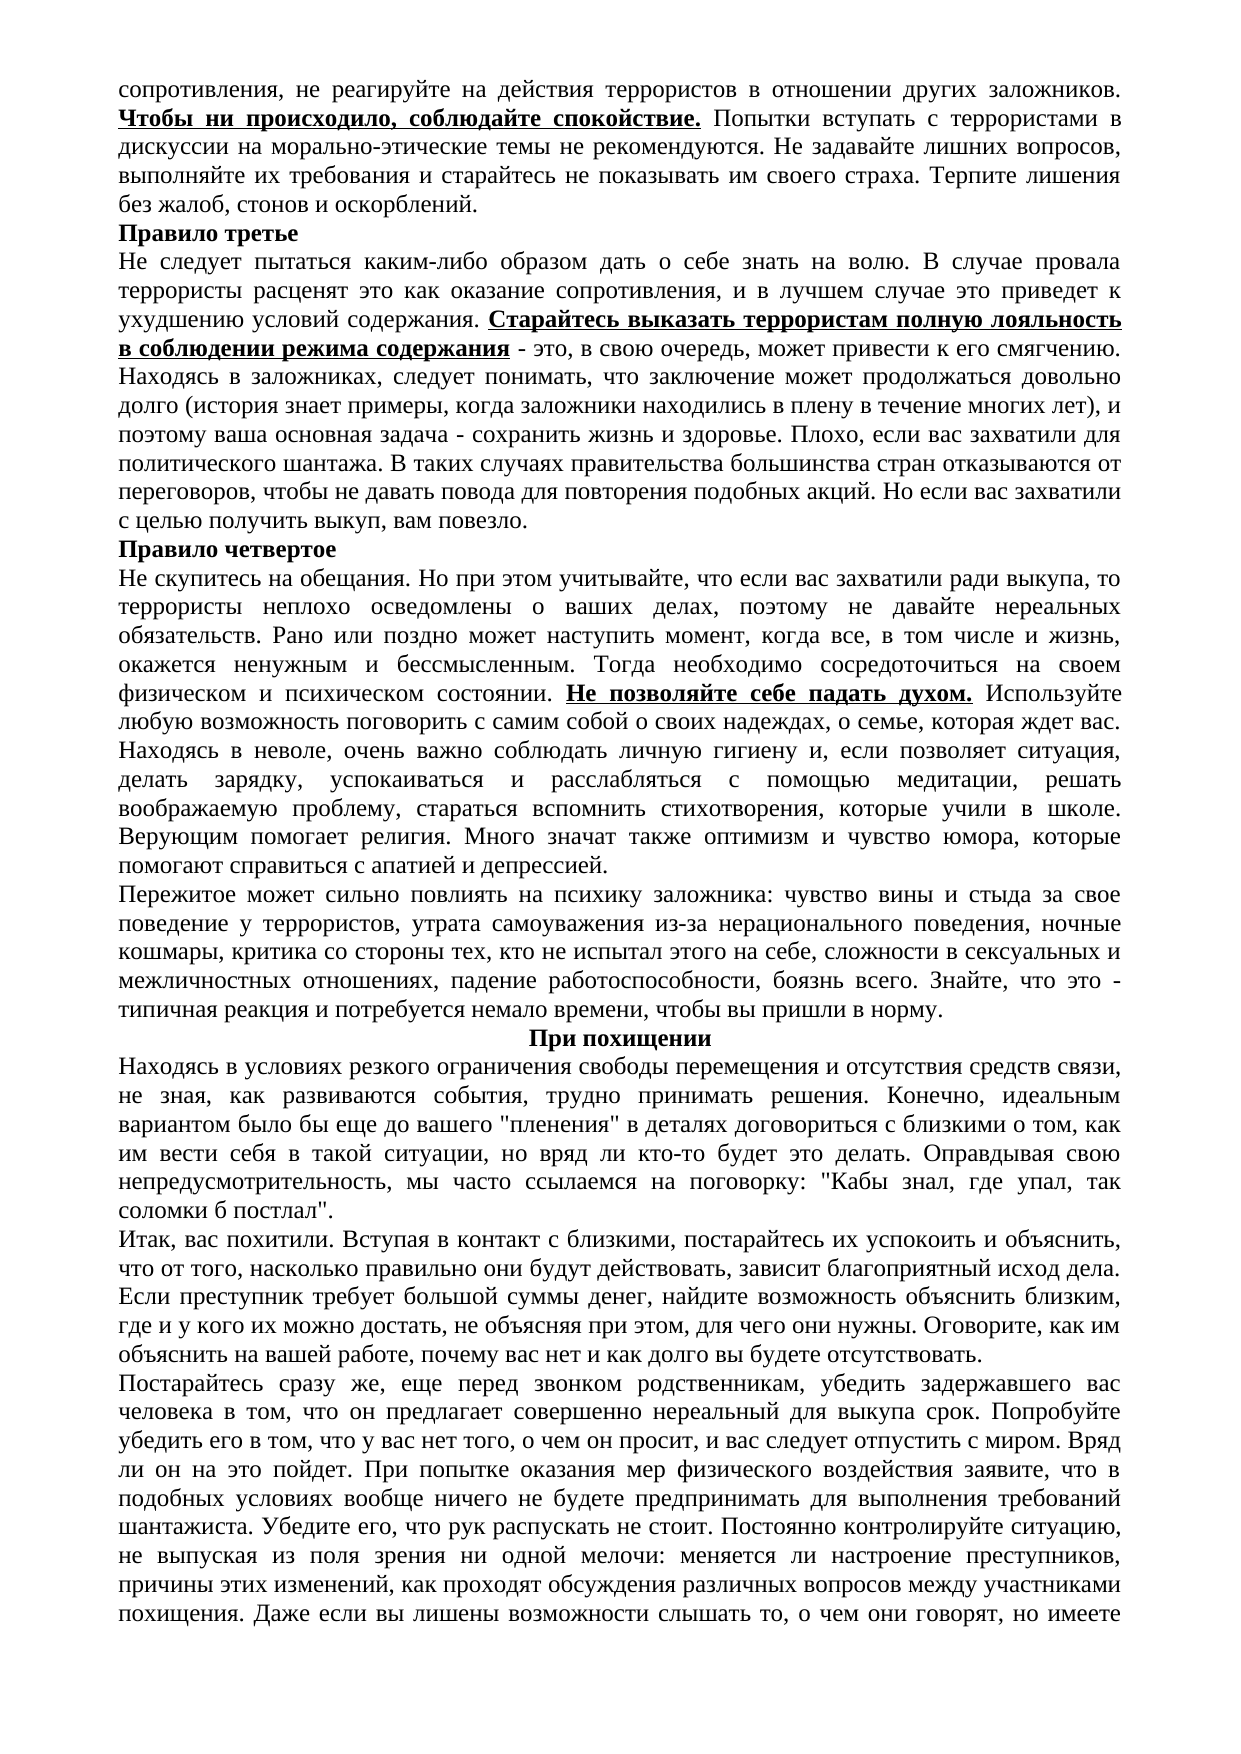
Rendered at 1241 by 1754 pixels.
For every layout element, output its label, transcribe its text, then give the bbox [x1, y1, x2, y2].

text Итак, вас похитили. Вступая в контакт с близкими, постарайтесь их успокоить и объяснить, что от того, насколько правильно они будут действовать, зависит благоприятный исход дела. Если преступник требует большой суммы денег, найдите возможность объяснить близким, где и у кого их можно достать, не объясняя при этом, для чего они нужны. Оговорите, как им объяснить на вашей работе, почему вас нет и как долго вы будете отсутствовать. [118, 1224, 1122, 1368]
text Правило четвертое [118, 534, 1122, 563]
text Находясь в условиях резкого ограничения свободы перемещения и отсутствия средств связи, не зная, как развиваются события, трудно принимать решения. Конечно, идеальным вариантом было бы еще до вашего "пленения" в деталях договориться с близкими о том, как им вести себя в такой ситуации, но вряд ли кто-то будет это делать. Оправдывая свою непредусмотрительность, мы часто ссылаемся на поговорку: "Кабы знал, где упал, так соломки б постлал". [118, 1051, 1122, 1224]
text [118, 74, 1122, 218]
text Пережитое может сильно повлиять на психику заложника: чувство вины и стыда за свое поведение у террористов, утрата самоуважения из-за нерационального поведения, ночные кошмары, критика со стороны тех, кто не испытал этого на себе, сложности в сексуальных и межличностных отношениях, падение работоспособности, боязнь всего. Знайте, что это - типичная реакция и потребуется немало времени, чтобы вы пришли в норму. [118, 879, 1122, 1023]
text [118, 1368, 1122, 1626]
text Не скупитесь на обещания. Но при этом учитывайте, что если вас захватили ради выкупа, то террористы неплохо осведомлены о ваших делах, поэтому не давайте нереальных обязательств. Рано или поздно может наступить момент, когда все, в том числе и жизнь, окажется ненужным и бессмысленным. Тогда необходимо сосредоточиться на своем физическом и психическом состоянии. Не позволяйте себе падать духом. Используйте любую возможность поговорить с самим собой о своих надеждах, о семье, которая ждет вас. Находясь в неволе, очень важно соблюдать личную гигиену и, если позволяет ситуация, делать зарядку, успокаиваться и расслабляться с помощью медитации, решать воображаемую проблему, стараться вспомнить стихотворения, которые учили в школе. Верующим помогает религия. Много значат также оптимизм и чувство юмора, которые помогают справиться с апатией и депрессией. [118, 563, 1122, 879]
subtitle При похищении [118, 1023, 1122, 1051]
text Не следует пытаться каким-либо образом дать о себе знать на волю. В случае провала террористы расценят это как оказание сопротивления, и в лучшем случае это приведет к ухудшению условий содержания. Старайтесь выказать террористам полную лояльность в соблюдении режима содержания - это, в свою очередь, может привести к его смягчению. Находясь в заложниках, следует понимать, что заключение может продолжаться довольно долго (история знает примеры, когда заложники находились в плену в течение многих лет), и поэтому ваша основная задача - сохранить жизнь и здоровье. Плохо, если вас захватили для политического шантажа. В таких случаях правительства большинства стран отказываются от переговоров, чтобы не давать повода для повторения подобных акций. Но если вас захватили с целью получить выкуп, вам повезло. [118, 246, 1122, 534]
text Правило третье [118, 218, 1122, 246]
